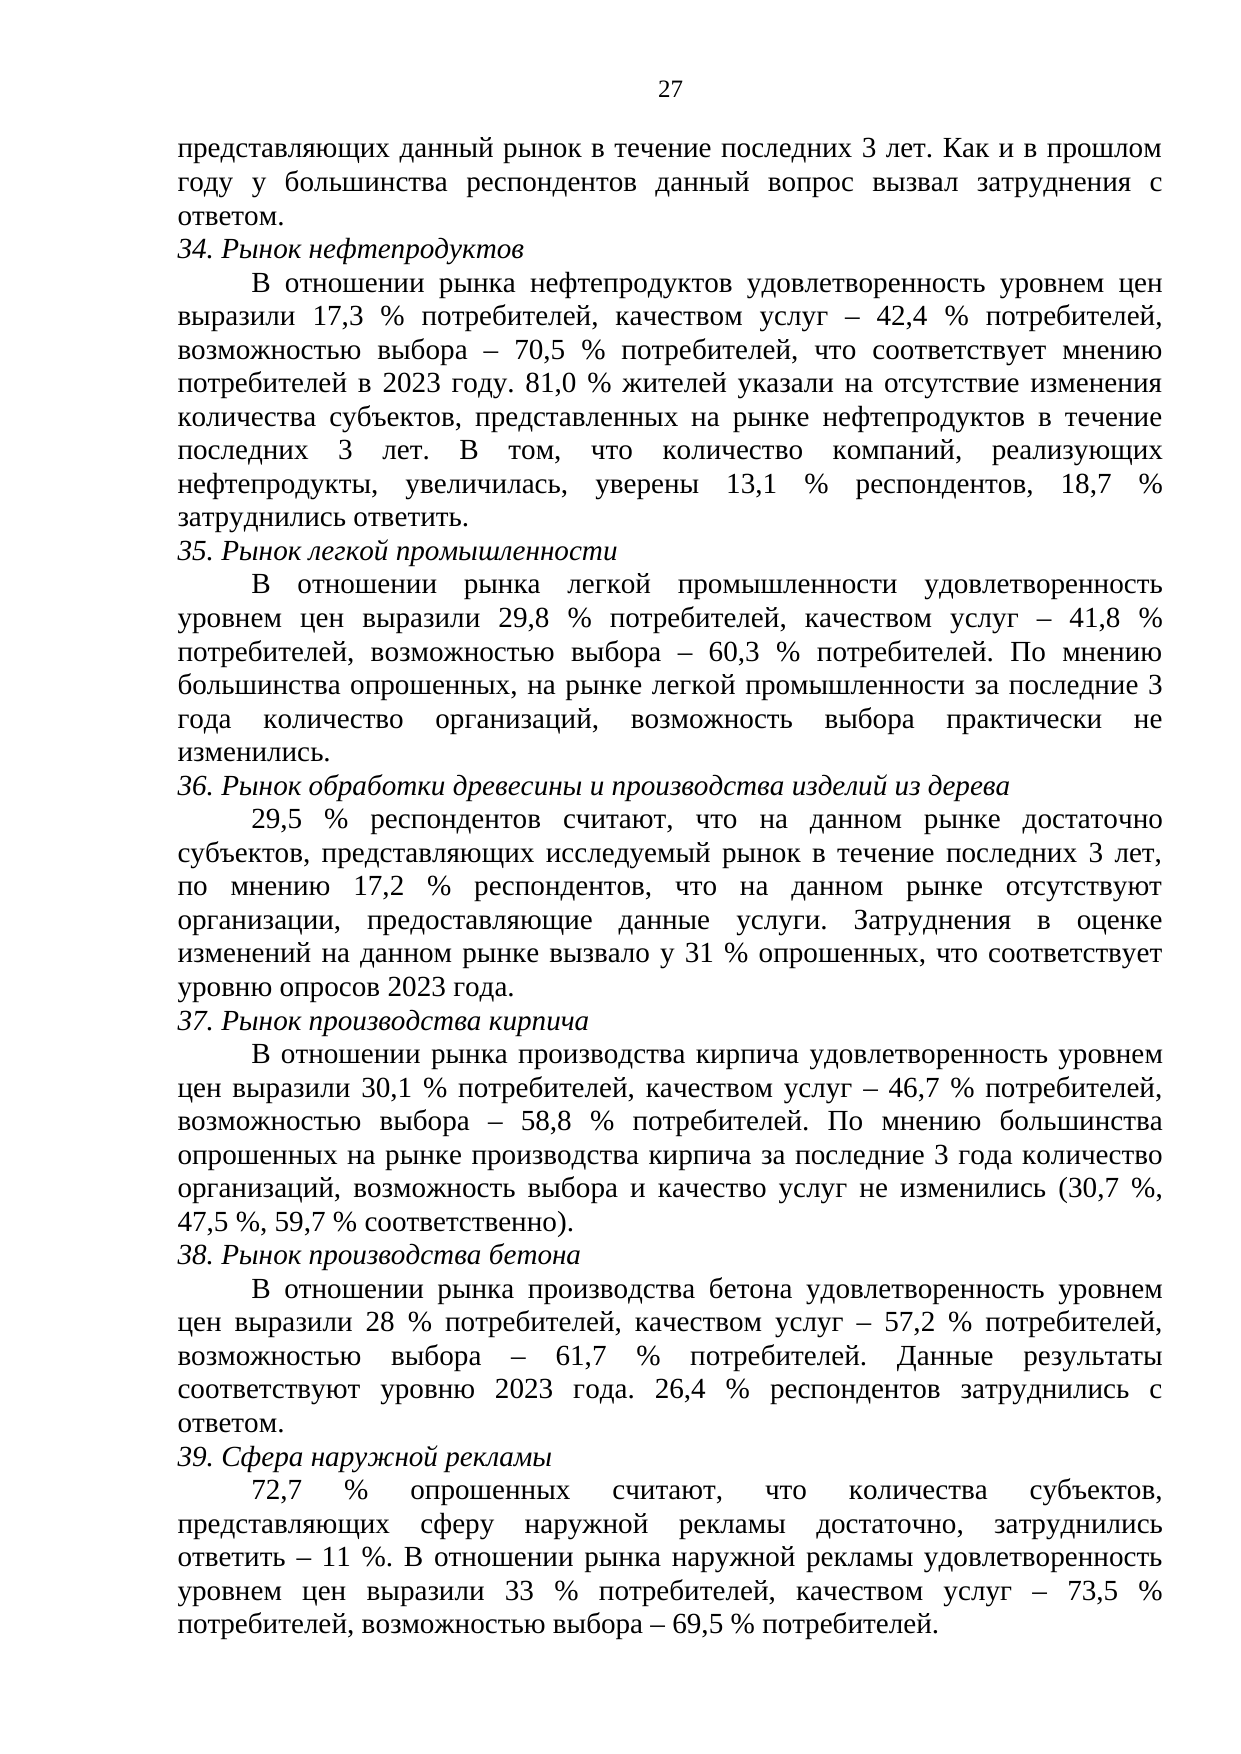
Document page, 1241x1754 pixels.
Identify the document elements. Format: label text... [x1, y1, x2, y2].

text В отношении рынка производства бетона удовлетворенность уровнем цен выразили 28 % потребителей, качеством услуг – 57,2 % потребителей, возможностью выбора – 61,7 % потребителей. Данные результаты соответствуют уровню 2023 года. 26,4 % респондентов затруднились с ответом. [177, 1271, 1163, 1439]
text 38. Рынок производства бетона [177, 1237, 1163, 1271]
text 39. Сфера наружной рекламы [177, 1439, 1163, 1472]
text 36. Рынок обработки древесины и производства изделий из дерева [177, 768, 1163, 801]
text 29,5 % респондентов считают, что на данном рынке достаточно субъектов, представляющих исследуемый рынок в течение последних 3 лет, по мнению 17,2 % респондентов, что на данном рынке отсутствуют организации, предоставляющие данные услуги. Затруднения в оценке изменений на данном рынке вызвало у 31 % опрошенных, что соответствует уровню опросов 2023 года. [177, 801, 1163, 1003]
text В отношении рынка легкой промышленности удовлетворенность уровнем цен выразили 29,8 % потребителей, качеством услуг – 41,8 % потребителей, возможностью выбора – 60,3 % потребителей. По мнению большинства опрошенных, на рынке легкой промышленности за последние 3 года количество организаций, возможность выбора практически не изменились. [177, 567, 1163, 768]
text 34. Рынок нефтепродуктов [177, 231, 1163, 265]
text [177, 131, 1163, 231]
text 37. Рынок производства кирпича [177, 1003, 1163, 1036]
text 35. Рынок легкой промышленности [177, 533, 1163, 567]
text В отношении рынка нефтепродуктов удовлетворенность уровнем цен выразили 17,3 % потребителей, качеством услуг – 42,4 % потребителей, возможностью выбора – 70,5 % потребителей, что соответствует мнению потребителей в 2023 году. 81,0 % жителей указали на отсутствие изменения количества субъектов, представленных на рынке нефтепродуктов в течение последних 3 лет. В том, что количество компаний, реализующих нефтепродукты, увеличилась, уверены 13,1 % респондентов, 18,7 % затруднились ответить. [177, 265, 1163, 533]
text 72,7 % опрошенных считают, что количества субъектов, представляющих сферу наружной рекламы достаточно, затруднились ответить – 11 %. В отношении рынка наружной рекламы удовлетворенность уровнем цен выразили 33 % потребителей, качеством услуг – 73,5 % потребителей, возможностью выбора – 69,5 % потребителей. [177, 1472, 1163, 1640]
text В отношении рынка производства кирпича удовлетворенность уровнем цен выразили 30,1 % потребителей, качеством услуг – 46,7 % потребителей, возможностью выбора – 58,8 % потребителей. По мнению большинства опрошенных на рынке производства кирпича за последние 3 года количество организаций, возможность выбора и качество услуг не изменились (30,7 %, 47,5 %, 59,7 % соответственно). [177, 1036, 1163, 1237]
